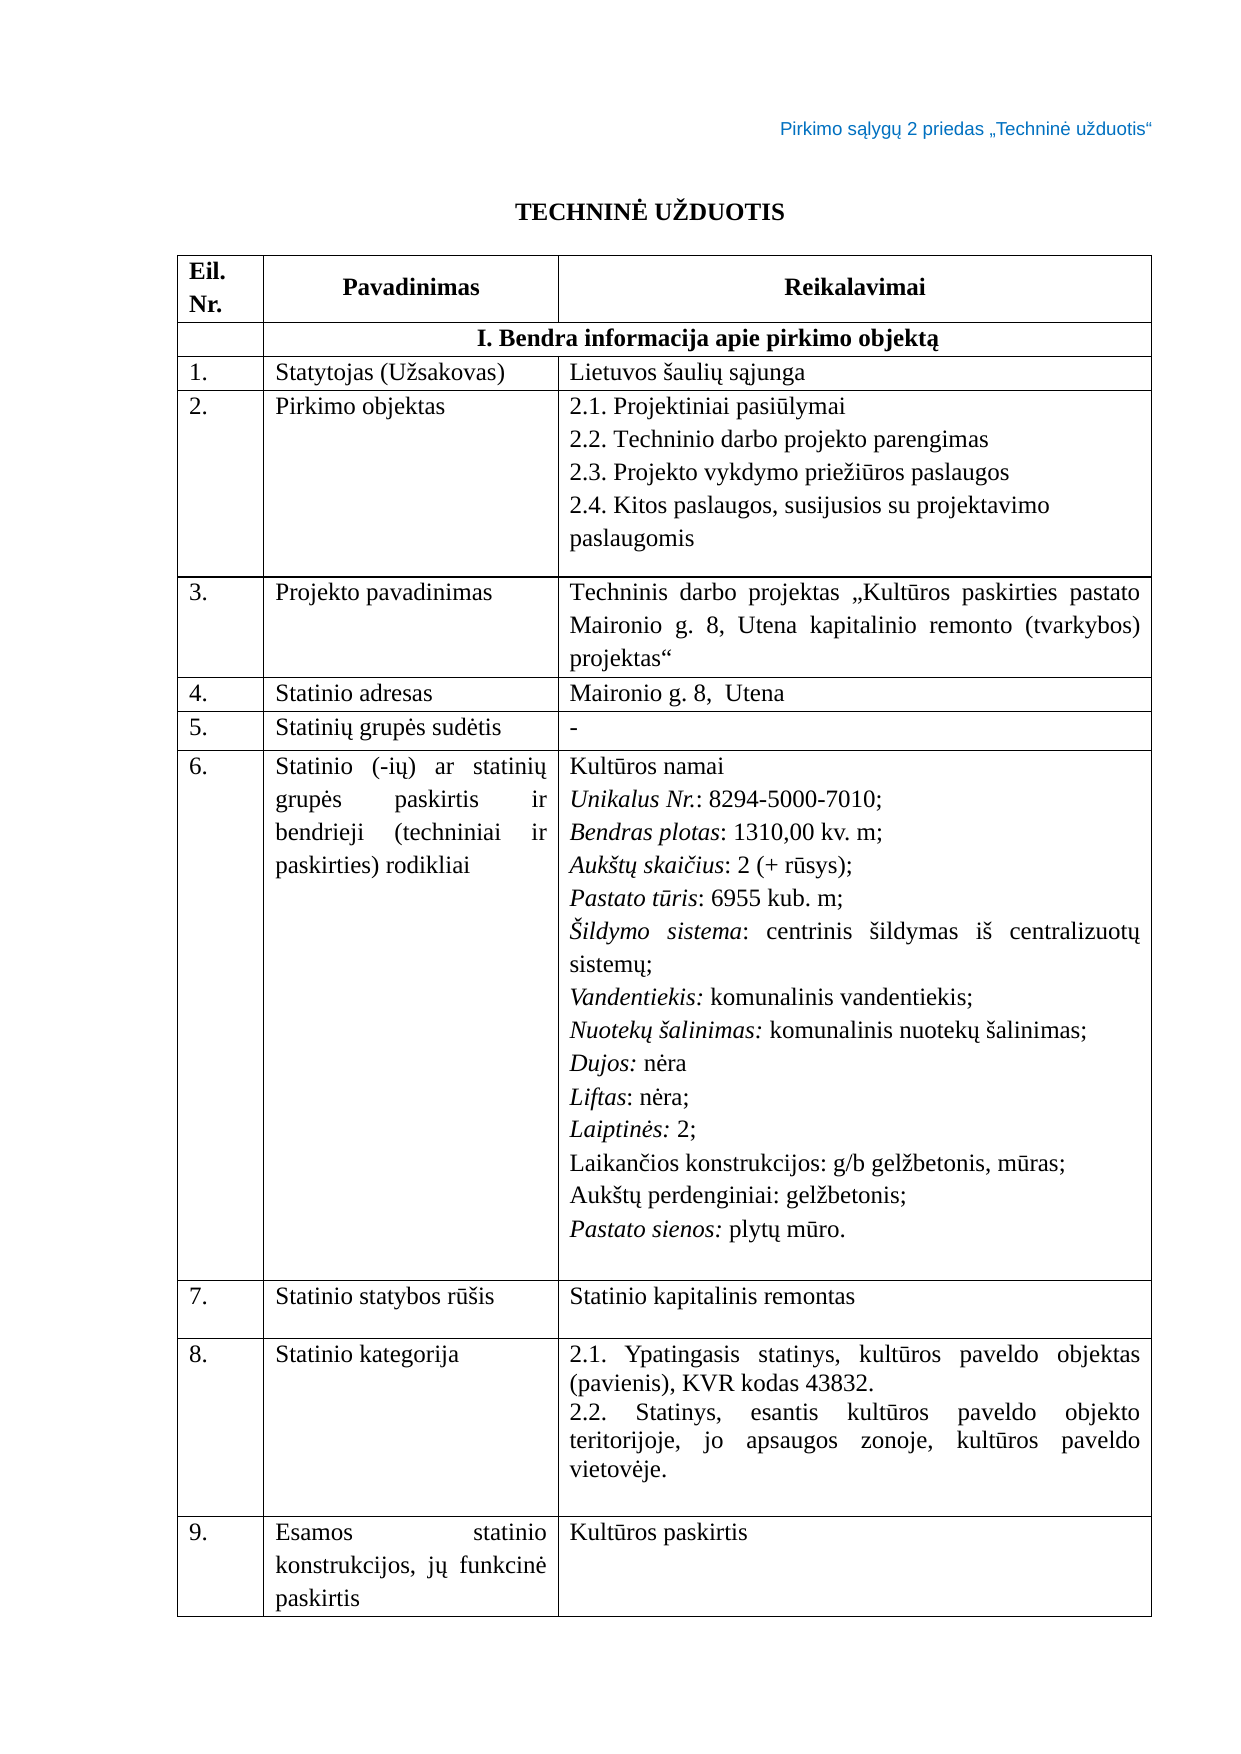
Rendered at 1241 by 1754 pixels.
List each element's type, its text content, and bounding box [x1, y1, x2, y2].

table_cell [178, 323, 263, 356]
table_cell Statinio (-ių) ar statinių grupės paskirtis ir bendrieji (techniniai ir paskirties) rodikliai [264, 751, 558, 1280]
table_cell 2.1. Ypatingasis statinys, kultūros paveldo objektas (pavienis), KVR kodas 43832. 2.2. Statinys, esantis kultūros paveldo objekto teritorijoje, jo apsaugos zonoje, kultūros paveldo vietovėje. [559, 1339, 1151, 1516]
table_cell 7. [178, 1281, 263, 1338]
table_cell - [559, 712, 1151, 750]
table_cell 6. [178, 751, 263, 1280]
table_cell Pirkimo objektas [264, 391, 558, 576]
table_header Pavadinimas [264, 256, 558, 322]
table_cell Esamos statinio konstrukcijos, jų funkcinė paskirtis [264, 1517, 558, 1616]
table_cell Statinio kategorija [264, 1339, 558, 1516]
table_cell Kultūros paskirtis [559, 1517, 1151, 1616]
table_cell Statinio kapitalinis remontas [559, 1281, 1151, 1338]
text Pirkimo sąlygų 2 priedas „Techninė užduotis“ [177, 118, 1152, 140]
table_cell 2.1. Projektiniai pasiūlymai 2.2. Techninio darbo projekto parengimas 2.3. Projekto vykdymo priežiūros paslaugos 2.4. Kitos paslaugos, susijusios su projektavimo paslaugomis [559, 391, 1151, 576]
table_cell 2. [178, 391, 263, 576]
table_cell 1. [178, 357, 263, 390]
table_cell Lietuvos šaulių sąjunga [559, 357, 1151, 390]
table_cell Maironio g. 8, Utena [559, 678, 1151, 711]
table_cell 9. [178, 1517, 263, 1616]
table_cell Statytojas (Užsakovas) [264, 357, 558, 390]
table_cell Statinio adresas [264, 678, 558, 711]
table_cell Statinio statybos rūšis [264, 1281, 558, 1338]
table_cell 4. [178, 678, 263, 711]
table_cell Statinių grupės sudėtis [264, 712, 558, 750]
table_header Reikalavimai [559, 256, 1151, 322]
table_header Eil. Nr. [178, 256, 263, 322]
table_cell Kultūros namai Unikalus Nr.: 8294-5000-7010; Bendras plotas: 1310,00 kv. m; Aukštų skaičius: 2 (+ rūsys); Pastato tūris: 6955 kub. m; Šildymo sistema: centrinis šildymas iš centralizuotų sistemų; Vandentiekis: komunalinis vandentiekis; Nuotekų šalinimas: komunalinis nuotekų šalinimas; Dujos: nėra Liftas: nėra; Laiptinės: 2; Laikančios konstrukcijos: g/b gelžbetonis, mūras; Aukštų perdenginiai: gelžbetonis; Pastato sienos: plytų mūro. [559, 751, 1151, 1280]
table_cell 8. [178, 1339, 263, 1516]
text TECHNINĖ UŽDUOTIS [177, 197, 1122, 226]
table_cell 3. [178, 578, 263, 677]
table_cell Projekto pavadinimas [264, 578, 558, 677]
table_cell 5. [178, 712, 263, 750]
table_cell I. Bendra informacija apie pirkimo objektą [264, 323, 1151, 356]
table_cell Techninis darbo projektas „Kultūros paskirties pastato Maironio g. 8, Utena kapitalinio remonto (tvarkybos) projektas“ [559, 578, 1151, 677]
